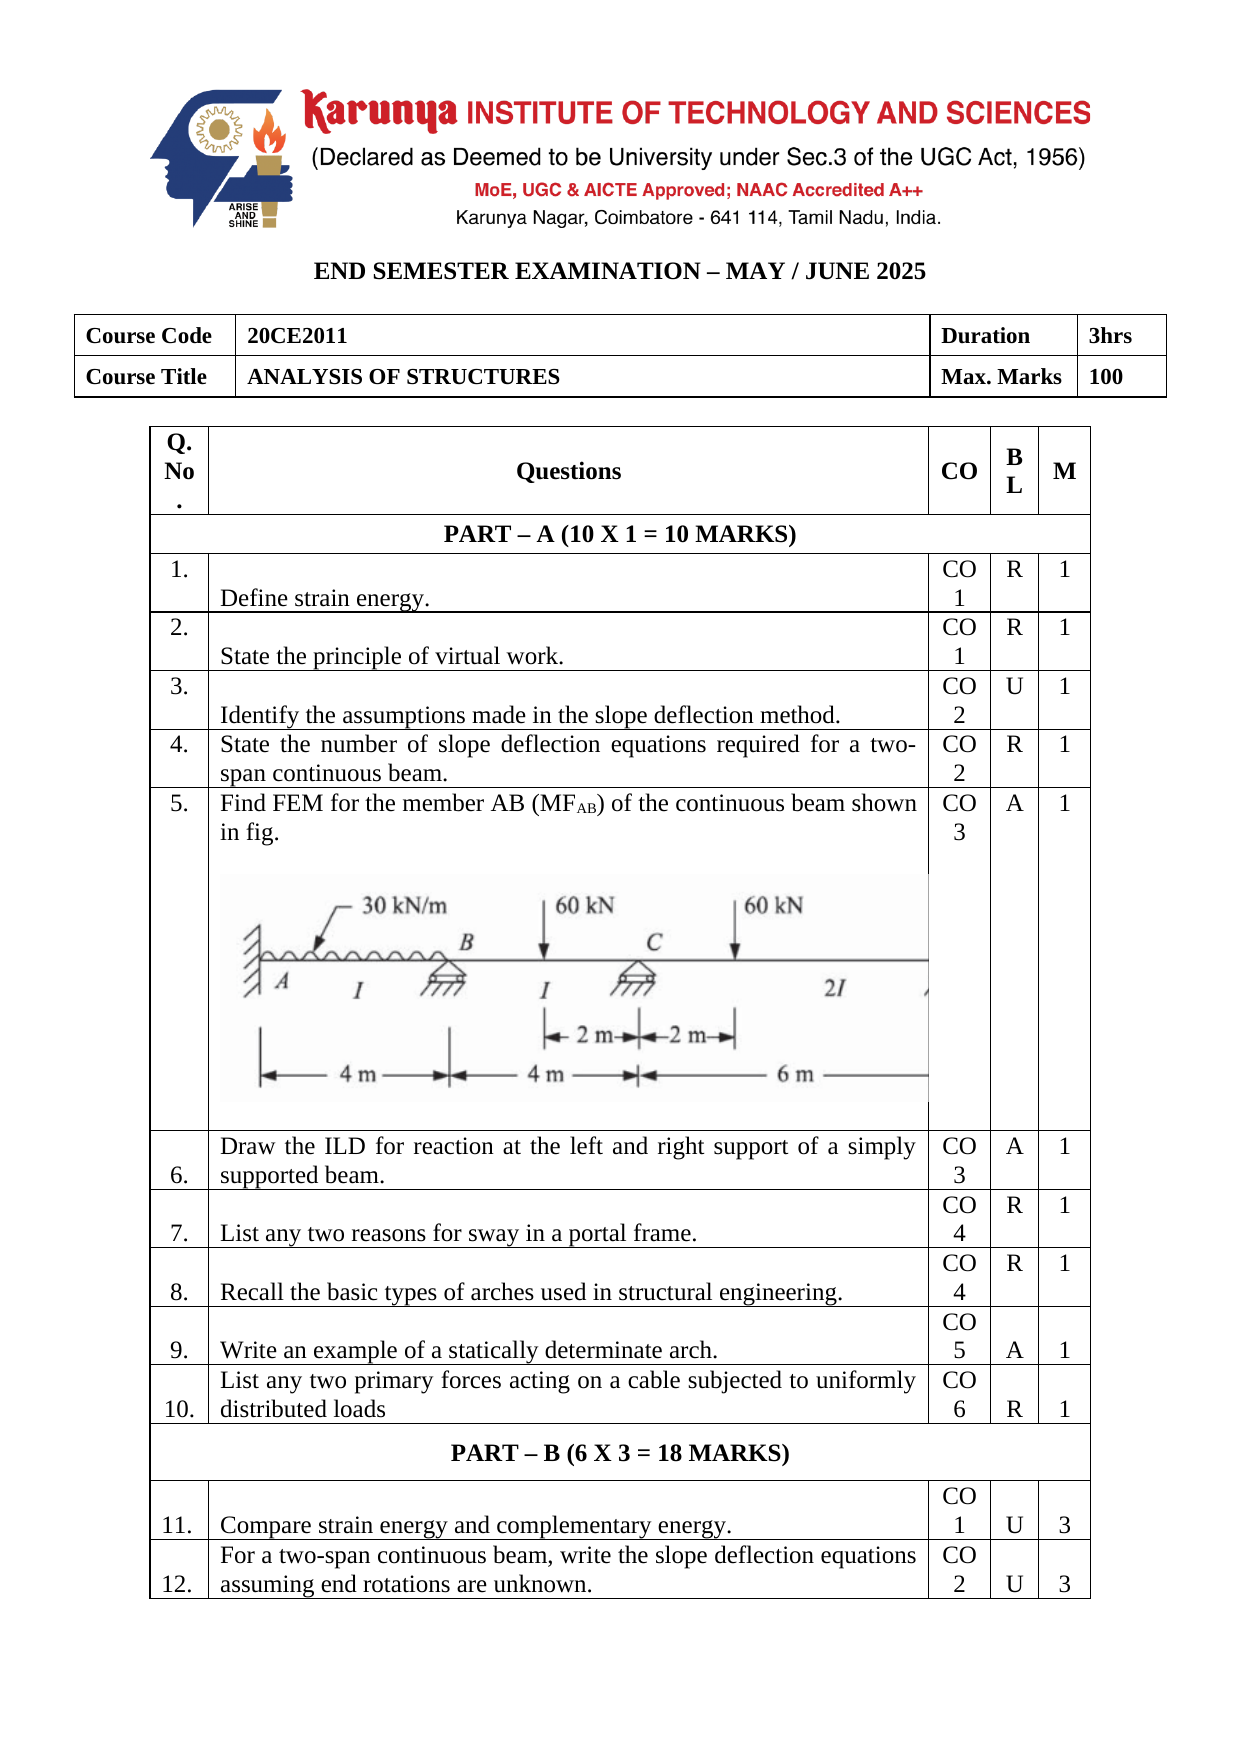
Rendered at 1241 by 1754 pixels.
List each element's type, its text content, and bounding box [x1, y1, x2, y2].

table_header 3hrs [1078, 315, 1166, 355]
table_cell CO1 [929, 1481, 990, 1539]
table_cell CO4 [929, 1248, 990, 1306]
table_cell 1 [1039, 1131, 1090, 1189]
table_cell Recall the basic types of arches used in structural engineering. [209, 1248, 928, 1306]
table_cell R [991, 613, 1038, 670]
table_cell U [991, 1481, 1038, 1539]
table_cell 11. [151, 1481, 208, 1539]
table_cell R [991, 1248, 1038, 1306]
table_cell Write an example of a statically determinate arch. [209, 1307, 928, 1364]
table_cell 1 [1039, 1248, 1090, 1306]
table_cell 100 [1078, 356, 1166, 396]
table_cell 3. [151, 671, 208, 728]
table_cell State the number of slope deflection equations required for a two-span continuous beam. [209, 730, 928, 787]
table_cell R [991, 1365, 1038, 1423]
table_header Q. No. [151, 427, 208, 513]
table_cell 1 [1039, 1307, 1090, 1364]
picture [220, 874, 929, 1102]
table_cell CO1 [929, 554, 990, 611]
table_header Course Code [75, 315, 235, 355]
table_cell CO1 [929, 613, 990, 670]
table_cell 3 [1039, 1481, 1090, 1539]
table_cell 1. [151, 554, 208, 611]
table_cell Define strain energy. [209, 554, 928, 611]
table_cell 1 [1039, 1365, 1090, 1423]
table_cell 1 [1039, 671, 1090, 728]
table_cell PART – A (10 X 1 = 10 MARKS) [151, 515, 1090, 553]
table_cell A [991, 788, 1038, 1130]
table_header Questions [209, 427, 928, 513]
table_cell Compare strain energy and complementary energy. [209, 1481, 928, 1539]
table_cell ANALYSIS OF STRUCTURES [236, 356, 929, 396]
table_cell 1 [1039, 788, 1090, 1130]
table_cell CO4 [929, 1190, 990, 1247]
table_cell PART – B (6 X 3 = 18 MARKS) [151, 1424, 1090, 1480]
text END SEMESTER EXAMINATION – MAY / JUNE 2025 [150, 256, 1090, 285]
table_cell 10. [151, 1365, 208, 1423]
table_cell 1 [1039, 554, 1090, 611]
table_cell 1 [1039, 613, 1090, 670]
table_cell List any two reasons for sway in a portal frame. [209, 1190, 928, 1247]
table_header BL [991, 427, 1038, 513]
table_cell 1 [1039, 1190, 1090, 1247]
table_cell 4. [151, 730, 208, 787]
table_cell U [991, 1540, 1038, 1597]
table_cell CO6 [929, 1365, 990, 1423]
table_cell CO3 [929, 788, 990, 1130]
table_cell Draw the ILD for reaction at the left and right support of a simply supported beam. [209, 1131, 928, 1189]
table_cell Identify the assumptions made in the slope deflection method. [209, 671, 928, 728]
table_cell A [991, 1131, 1038, 1189]
table_cell CO5 [929, 1307, 990, 1364]
table_cell U [991, 671, 1038, 728]
table_cell 3 [1039, 1540, 1090, 1597]
picture [150, 89, 1091, 228]
table_header M [1039, 427, 1090, 513]
table_cell 8. [151, 1248, 208, 1306]
table_cell 6. [151, 1131, 208, 1189]
table_cell Max. Marks [931, 356, 1077, 396]
table_cell R [991, 554, 1038, 611]
table_cell Find FEM for the member AB (MFAB) of the continuous beam shown in fig. [209, 788, 928, 1130]
table_cell A [991, 1307, 1038, 1364]
table_cell 5. [151, 788, 208, 1130]
table_header CO [929, 427, 990, 513]
table_cell R [991, 1190, 1038, 1247]
table_cell CO3 [929, 1131, 990, 1189]
table_cell 2. [151, 613, 208, 670]
table_cell 1 [1039, 730, 1090, 787]
table_cell 9. [151, 1307, 208, 1364]
table_cell CO2 [929, 1540, 990, 1597]
table_cell List any two primary forces acting on a cable subjected to uniformly distributed loads [209, 1365, 928, 1423]
table_header 20CE2011 [236, 315, 929, 355]
table_cell State the principle of virtual work. [209, 613, 928, 670]
table_cell Course Title [75, 356, 235, 396]
table_cell CO2 [929, 730, 990, 787]
table_cell R [991, 730, 1038, 787]
table_header Duration [931, 315, 1077, 355]
table_cell 12. [151, 1540, 208, 1597]
table_cell For a two-span continuous beam, write the slope deflection equations assuming end rotations are unknown. [209, 1540, 928, 1597]
table_cell CO2 [929, 671, 990, 728]
table_cell 7. [151, 1190, 208, 1247]
